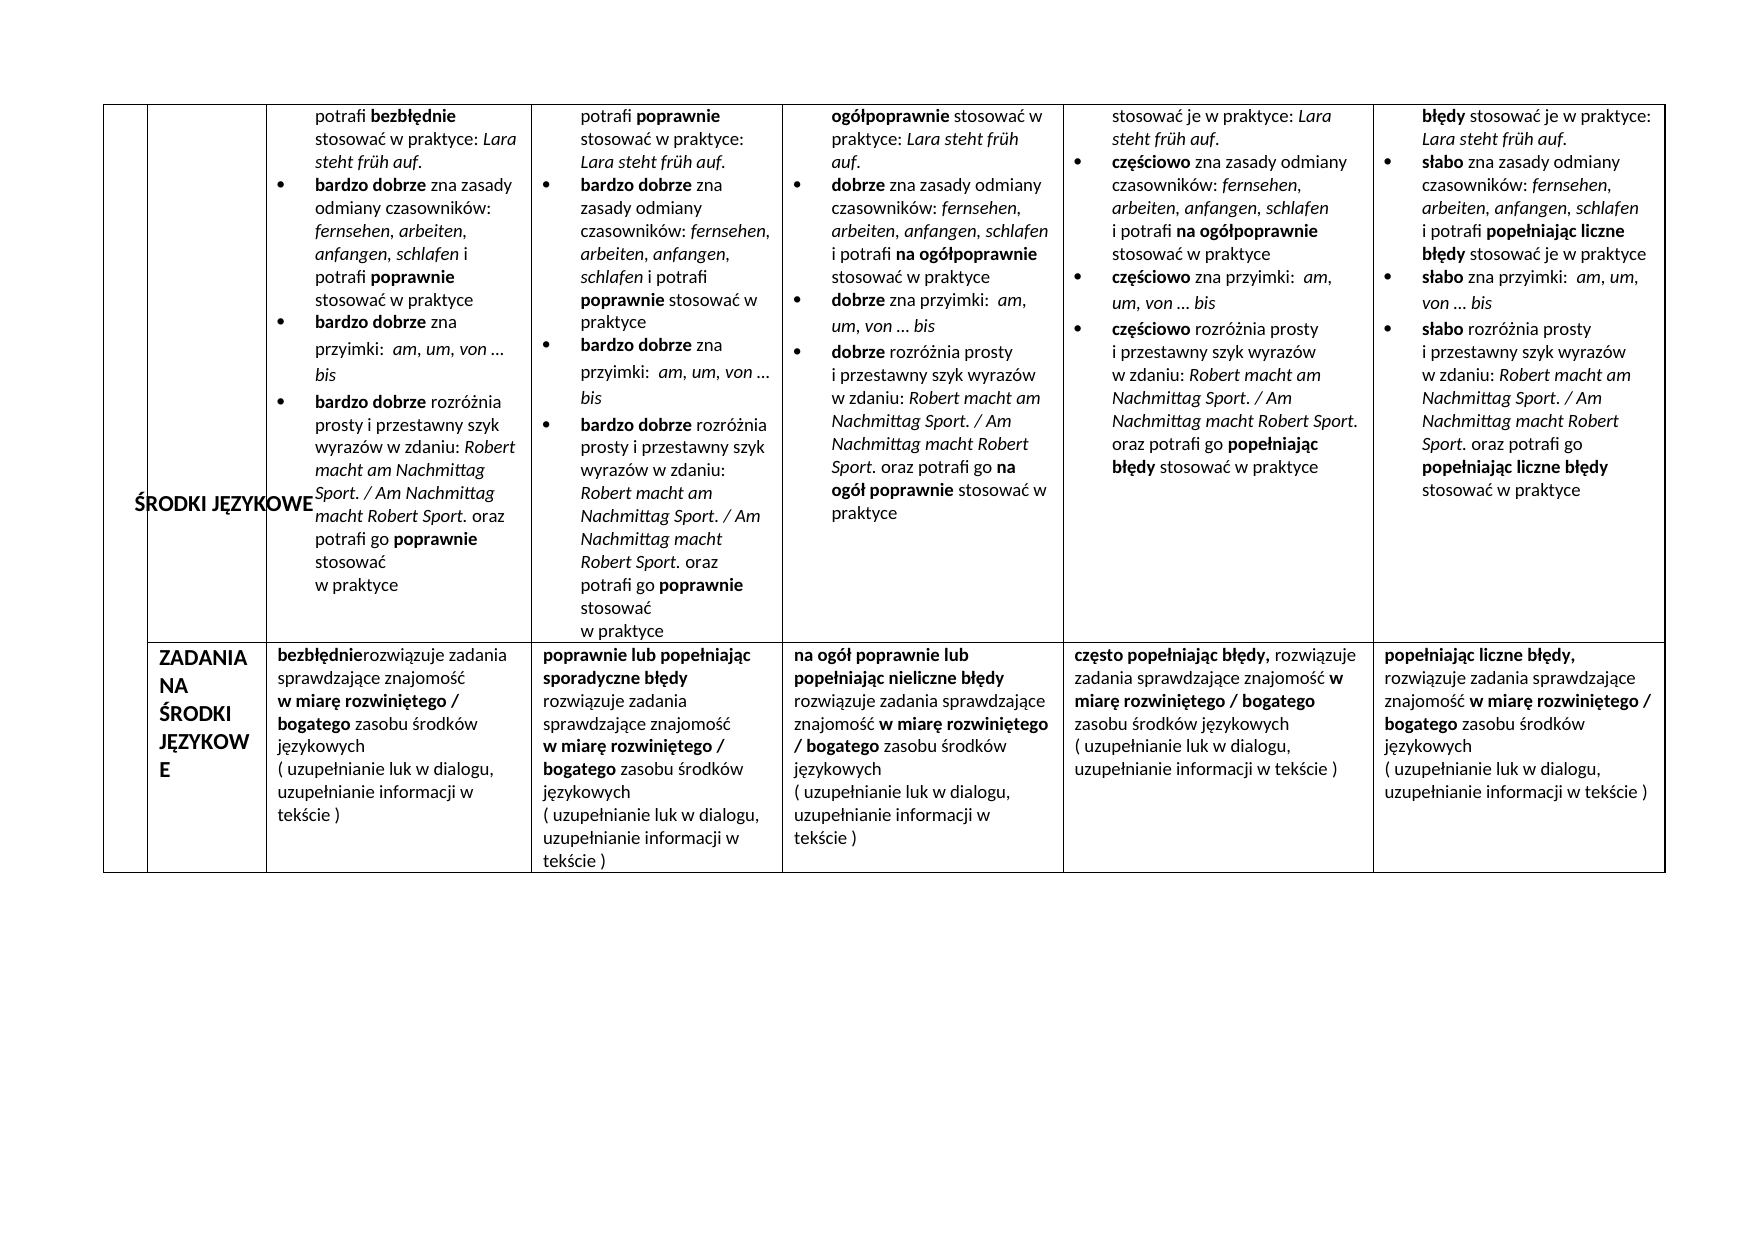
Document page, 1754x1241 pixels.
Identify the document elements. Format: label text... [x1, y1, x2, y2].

table_cell bezbłędnierozwiązuje zadania sprawdzające znajomość w miarę rozwiniętego / bogatego zasobu środków językowych ( uzupełnianie luk w dialogu, uzupełnianie informacji w tekście ) [267, 643, 531, 872]
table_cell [267, 105, 531, 642]
table_cell często popełniając błędy, rozwiązuje zadania sprawdzające znajomość w miarę rozwiniętego / bogatego zasobu środków językowych ( uzupełnianie luk w dialogu, uzupełnianie informacji w tekście ) [1064, 643, 1373, 872]
table_cell popełniając liczne błędy, rozwiązuje zadania sprawdzające znajomość w miarę rozwiniętego / bogatego zasobu środków językowych ( uzupełnianie luk w dialogu, uzupełnianie informacji w tekście ) [1374, 643, 1664, 872]
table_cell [1064, 105, 1373, 642]
table_cell na ogół poprawnie lub popełniając nieliczne błędy rozwiązuje zadania sprawdzające znajomość w miarę rozwiniętego / bogatego zasobu środków językowych ( uzupełnianie luk w dialogu, uzupełnianie informacji w tekście ) [783, 643, 1063, 872]
table_cell poprawnie lub popełniając sporadyczne błędy rozwiązuje zadania sprawdzające znajomość w miarę rozwiniętego / bogatego zasobu środków językowych ( uzupełnianie luk w dialogu, uzupełnianie informacji w tekście ) [532, 643, 782, 872]
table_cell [532, 105, 782, 642]
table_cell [1374, 105, 1664, 642]
table_cell ZADANIA NA ŚRODKI JĘZYKOWE [148, 643, 266, 872]
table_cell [783, 105, 1063, 642]
table_cell GRAMATYKA [148, 105, 266, 642]
